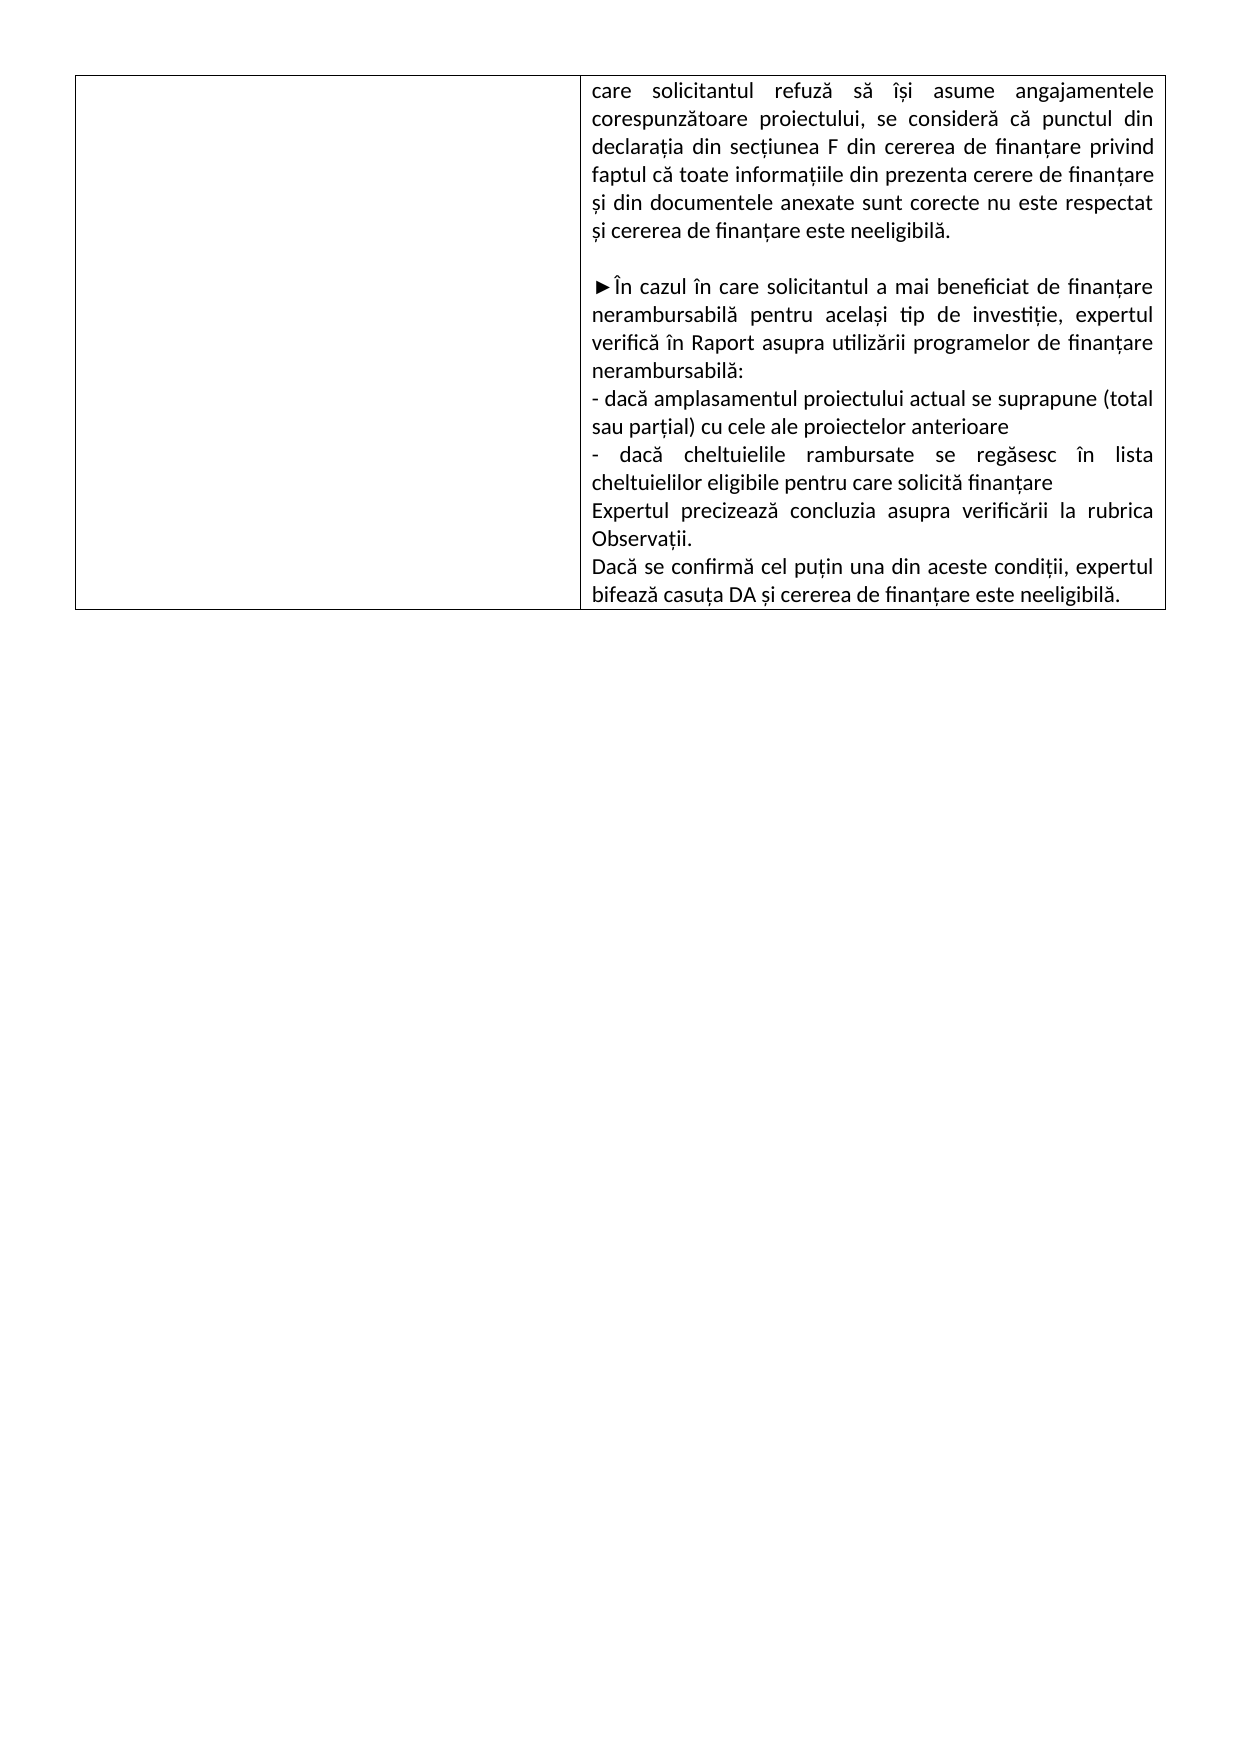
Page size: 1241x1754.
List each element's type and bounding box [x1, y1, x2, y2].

table_cell [581, 76, 1165, 608]
table_cell [76, 76, 580, 608]
